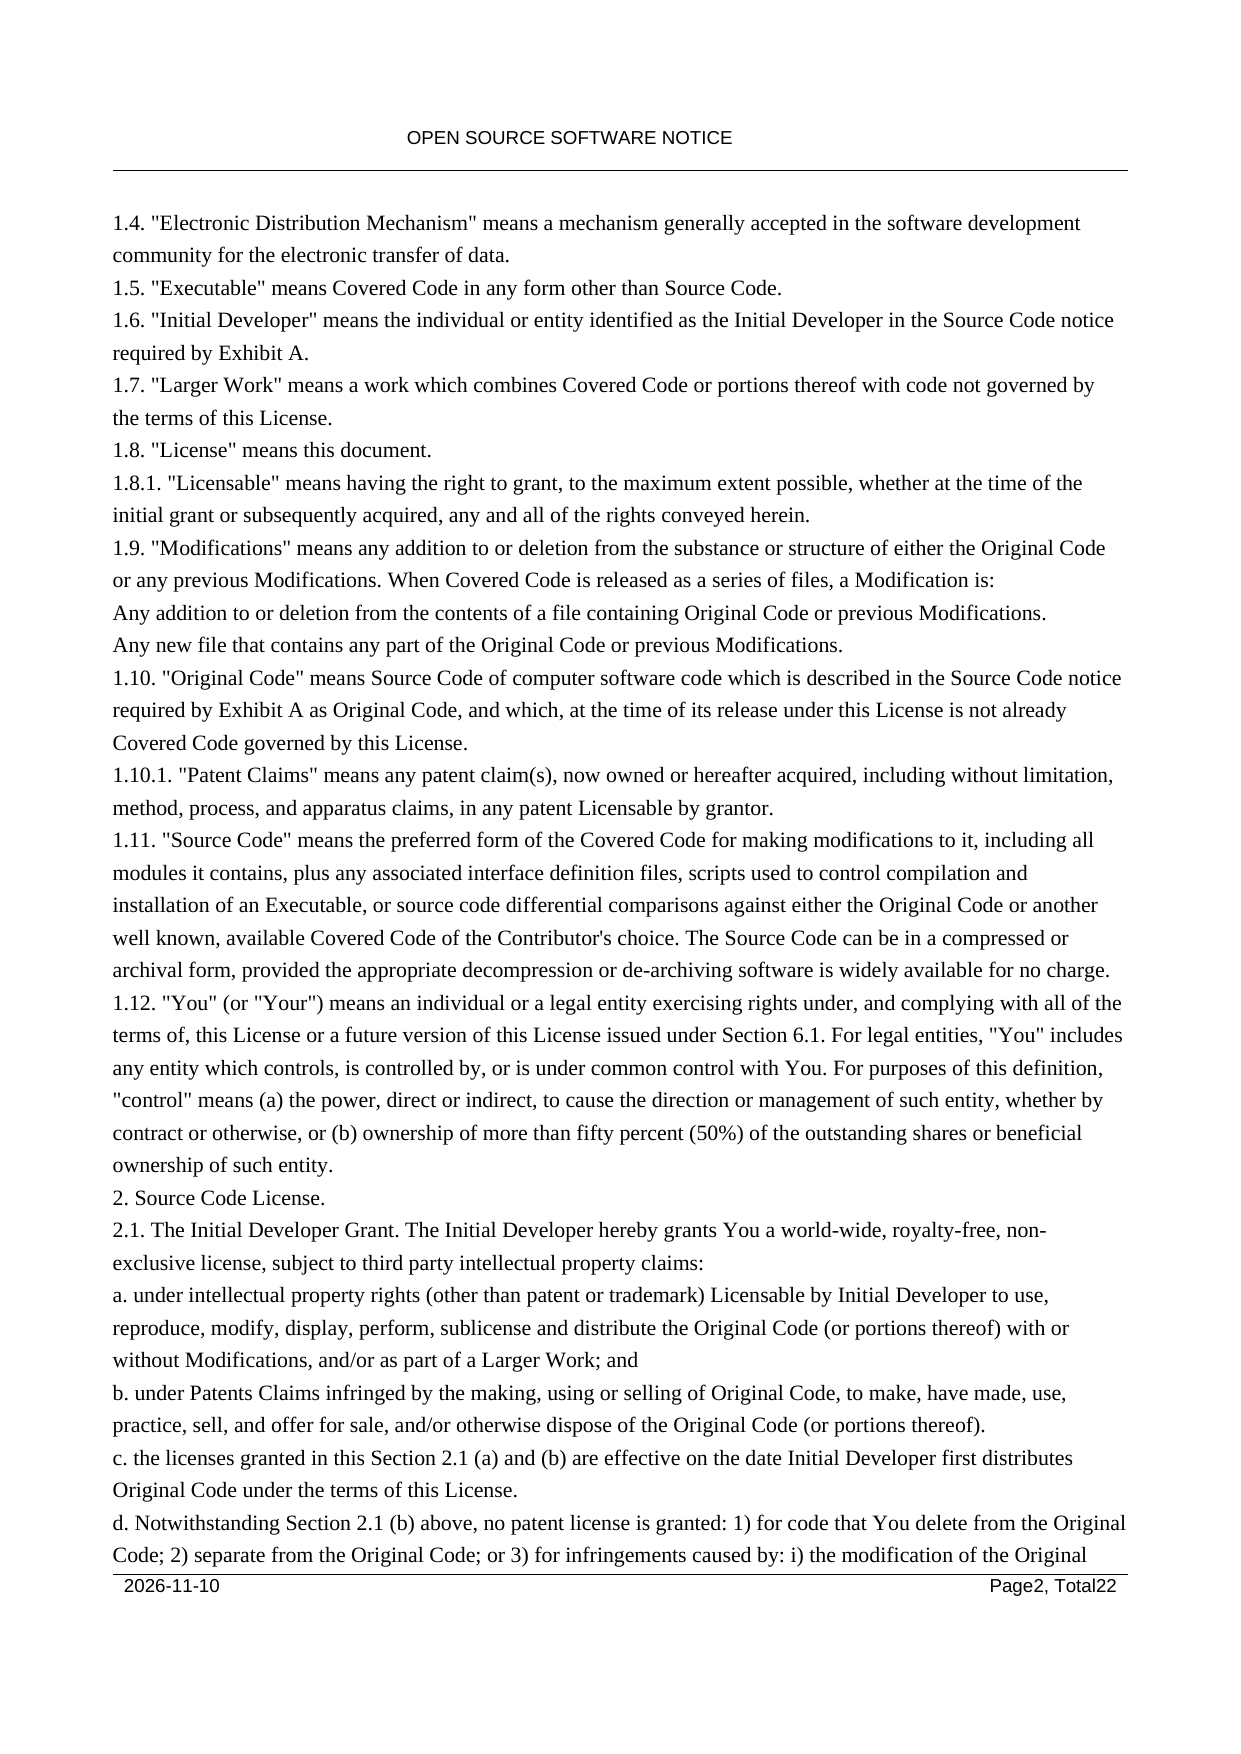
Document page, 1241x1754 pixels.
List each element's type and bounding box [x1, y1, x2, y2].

text [112, 206, 1128, 1571]
